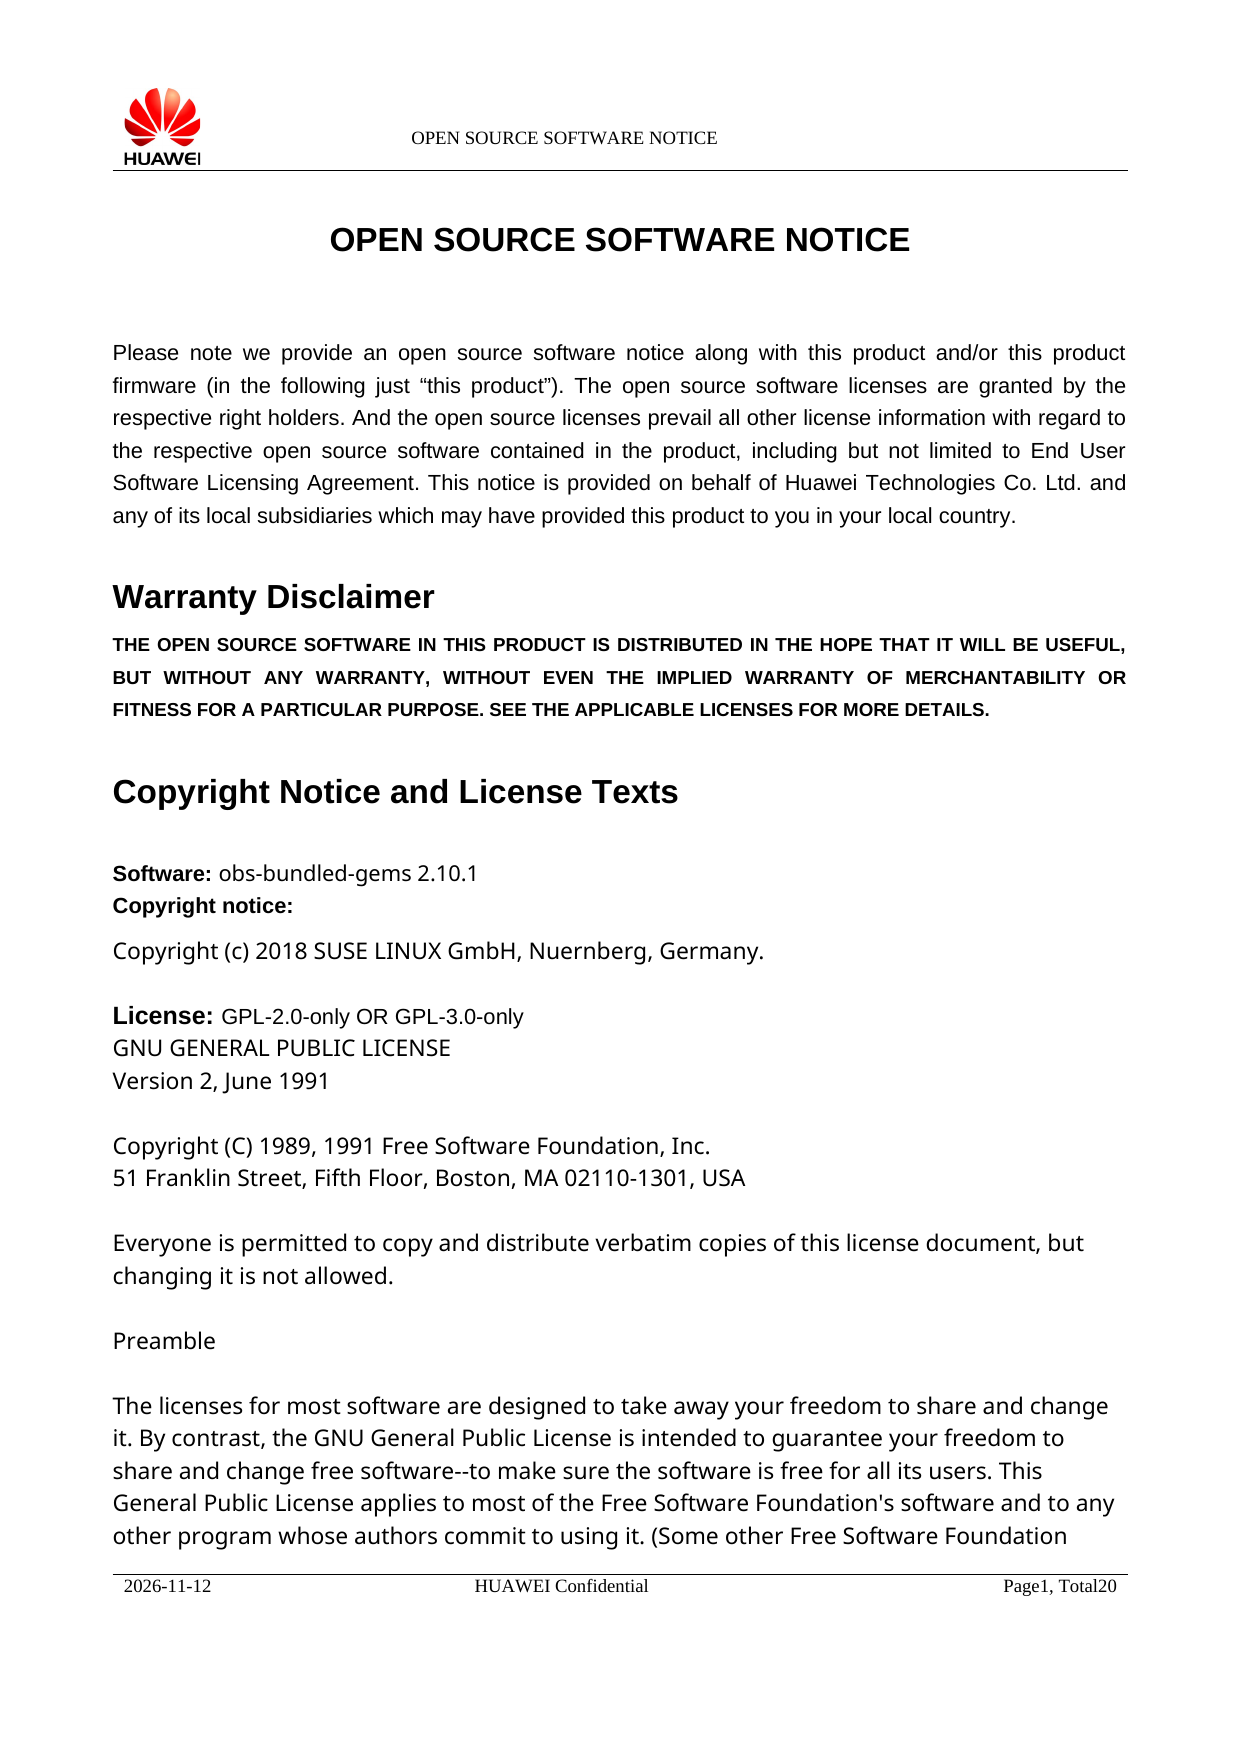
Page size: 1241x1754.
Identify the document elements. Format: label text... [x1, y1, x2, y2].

text Copyright notice: [112, 889, 1128, 921]
text Everyone is permitted to copy and distribute verbatim copies of this license document, but changing it is not allowed. [112, 1226, 1128, 1291]
picture [124, 88, 201, 165]
text Copyright Notice and License Texts [112, 759, 1128, 824]
text Warranty Disclaimer [112, 564, 1128, 629]
text GNU GENERAL PUBLIC LICENSE [112, 1031, 1128, 1064]
text The open source software in this product is distributed in the hope that it will be useful, but WITHOUT ANY WARRANTY, without even the implied warranty of MERCHANTABILITY or FITNESS FOR A PARTICULAR PURPOSE. See the applicable licenses for more details. [112, 629, 1128, 726]
text Copyright (c) 2018 SUSE LINUX GmbH, Nuernberg, Germany. [112, 934, 1128, 999]
title Software: obs-bundled-gems 2.10.1 [112, 856, 1128, 889]
text 51 Franklin Street, Fifth Floor, Boston, MA 02110-1301, USA [112, 1161, 1128, 1194]
text Please note we provide an open source software notice along with this product and/or this product firmware (in the following just “this product”). The open source software licenses are granted by the respective right holders. And the open source licenses prevail all other license information with regard to the respective open source software contained in the product, including but not limited to End User Software Licensing Agreement. This notice is provided on behalf of Huawei Technologies Co. Ltd. and any of its local subsidiaries which may have provided this product to you in your local country. [112, 336, 1128, 531]
text License: GPL-2.0-only OR GPL-3.0-only [112, 999, 1128, 1031]
text Version 2, June 1991 [112, 1064, 1128, 1096]
text OPEN SOURCE SOFTWARE NOTICE [112, 206, 1128, 271]
text Preamble [112, 1324, 1128, 1356]
text Copyright (C) 1989, 1991 Free Software Foundation, Inc. [112, 1129, 1128, 1161]
